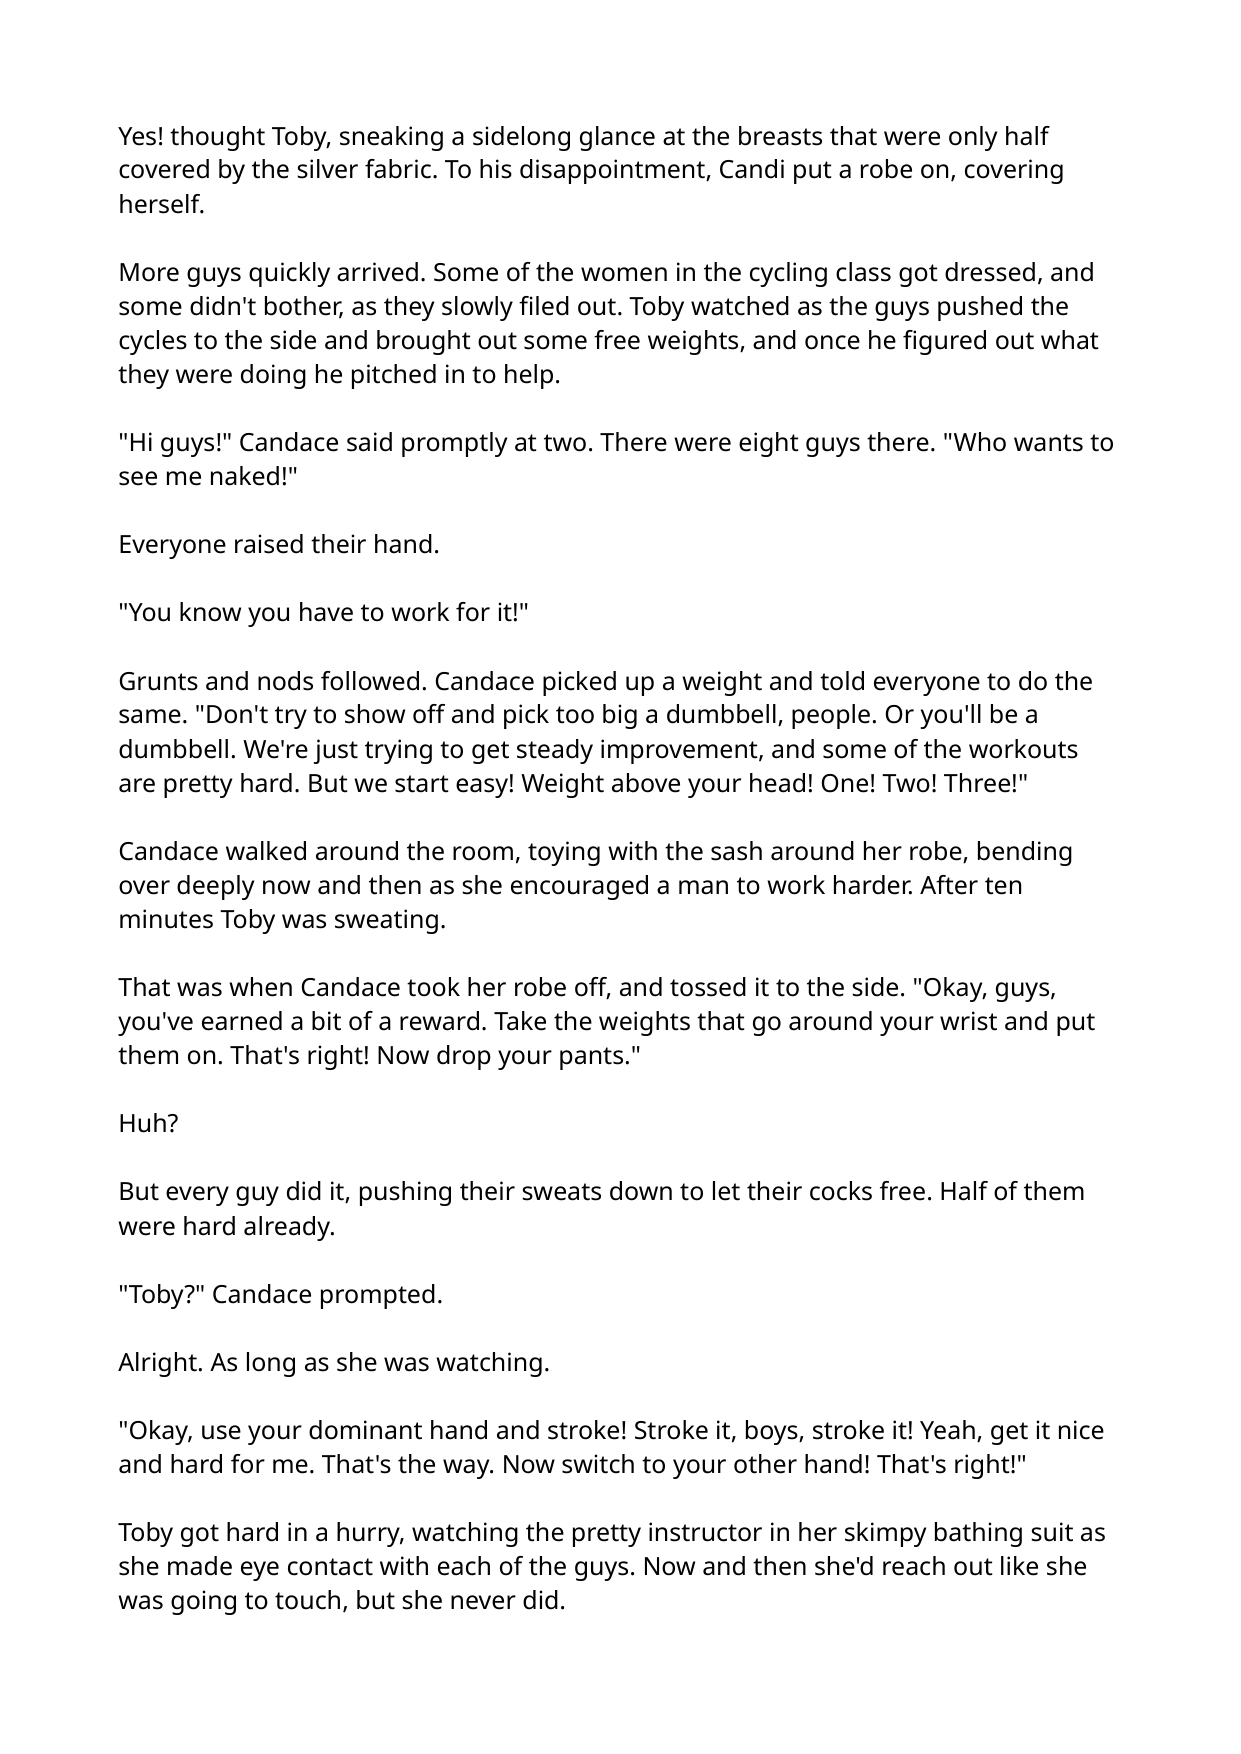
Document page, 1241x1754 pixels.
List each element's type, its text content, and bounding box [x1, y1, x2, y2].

text "You know you have to work for it!" [118, 595, 1122, 629]
text Candace walked around the room, toying with the sash around her robe, bending over deeply now and then as she encouraged a man to work harder. After ten minutes Toby was sweating. [118, 833, 1122, 936]
text Everyone raised their hand. [118, 527, 1122, 561]
text More guys quickly arrived. Some of the women in the cycling class got dressed, and some didn't bother, as they slowly filed out. Toby watched as the guys pushed the cycles to the side and brought out some free weights, and once he figured out what they were doing he pitched in to help. [118, 254, 1122, 391]
text But every guy did it, pushing their sweats down to let their cocks free. Half of them were hard already. [118, 1174, 1122, 1242]
text Yes! thought Toby, sneaking a sidelong glance at the breasts that were only half covered by the silver fabric. To his disappointment, Candi put a robe on, covering herself. [118, 118, 1122, 220]
text Alright. As long as she was watching. [118, 1344, 1122, 1378]
text That was when Candace took her robe off, and tossed it to the side. "Okay, guys, you've earned a bit of a reward. Take the weights that go around your wrist and put them on. That's right! Now drop your pants." [118, 970, 1122, 1072]
text Grunts and nods followed. Candace picked up a weight and told everyone to do the same. "Don't try to show off and pick too big a dumbbell, people. Or you'll be a dumbbell. We're just trying to get steady improvement, and some of the workouts are pretty hard. But we start easy! Weight above your head! One! Two! Three!" [118, 663, 1122, 799]
text "Hi guys!" Candace said promptly at two. There were eight guys there. "Who wants to see me naked!" [118, 425, 1122, 493]
text Toby got hard in a hurry, watching the pretty instructor in her skimpy bathing suit as she made eye contact with each of the guys. Now and then she'd reach out like she was going to touch, but she never did. [118, 1515, 1122, 1617]
text "Toby?" Candace prompted. [118, 1276, 1122, 1310]
text Huh? [118, 1106, 1122, 1140]
text "Okay, use your dominant hand and stroke! Stroke it, boys, stroke it! Yeah, get it nice and hard for me. That's the way. Now switch to your other hand! That's right!" [118, 1412, 1122, 1481]
